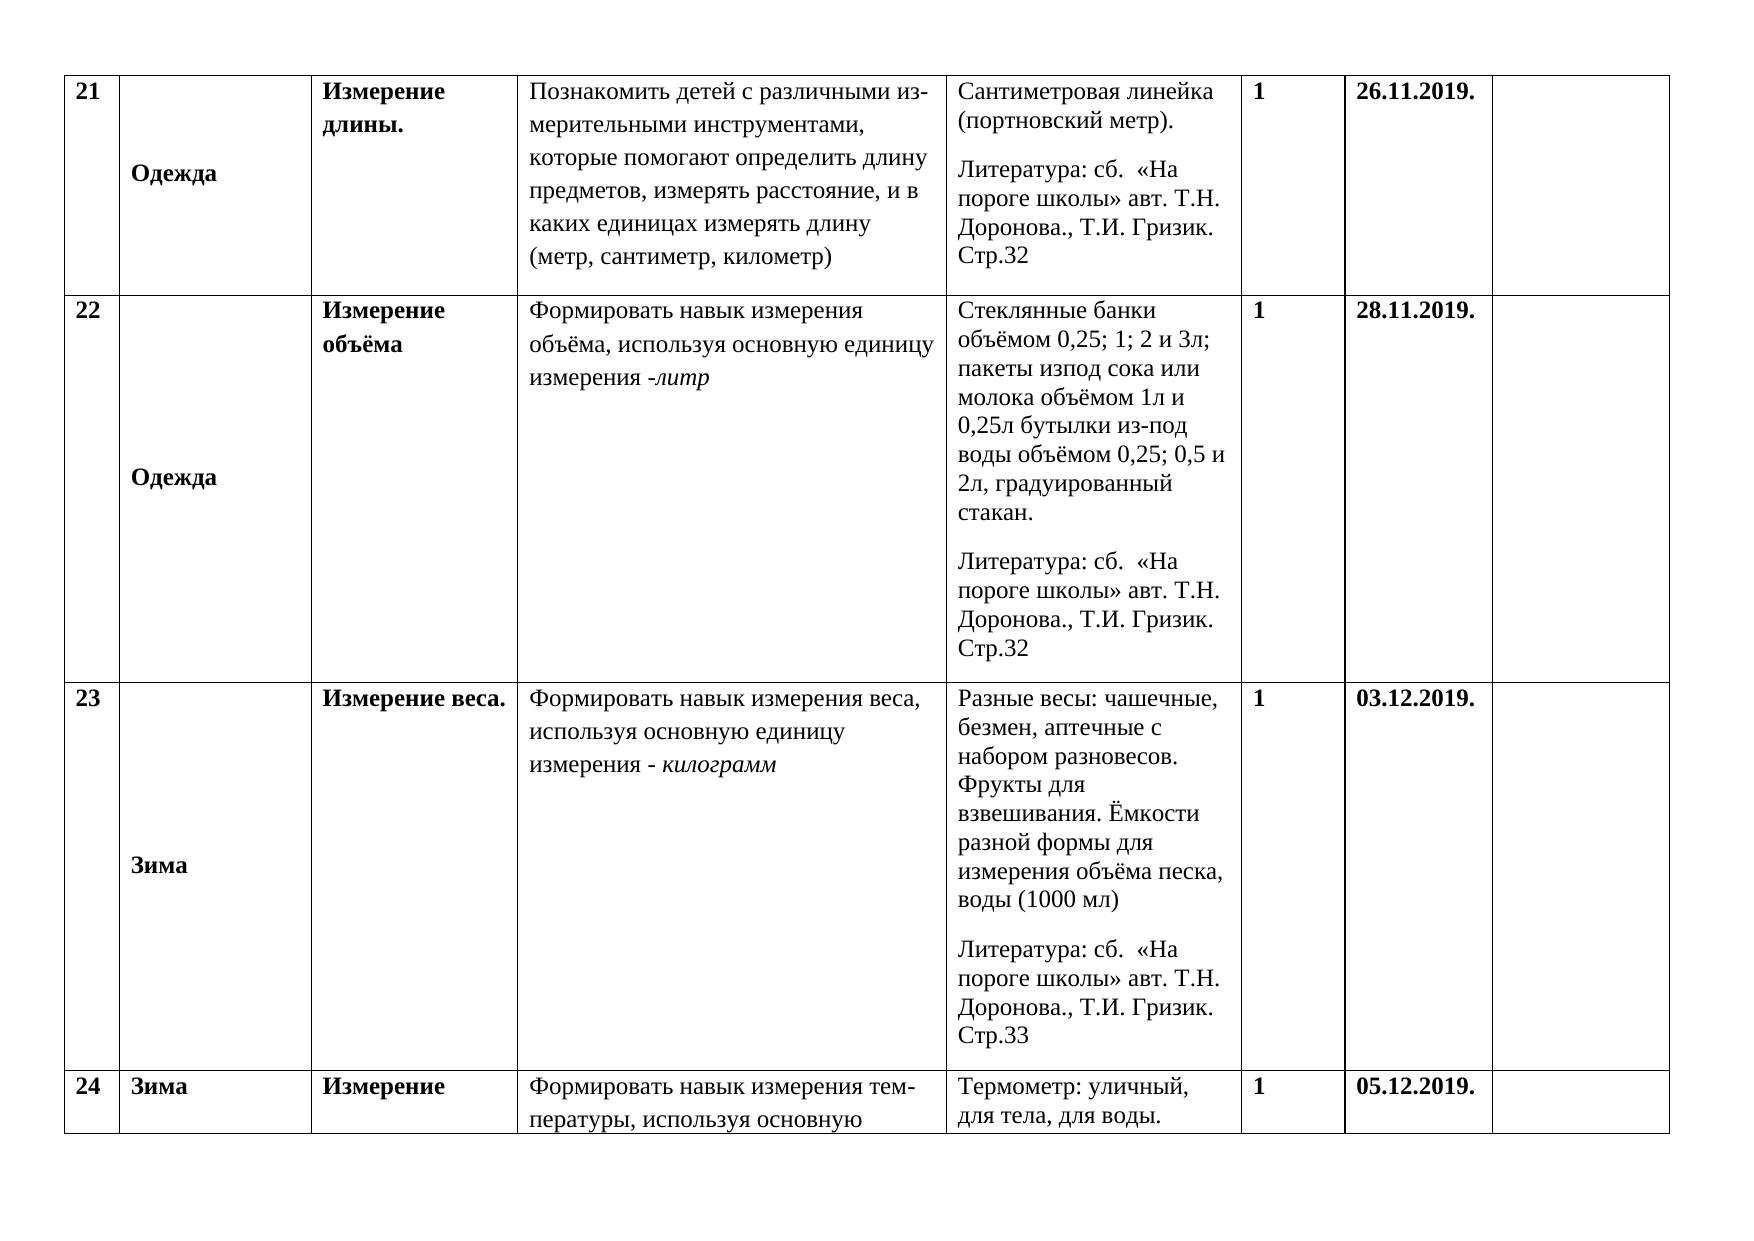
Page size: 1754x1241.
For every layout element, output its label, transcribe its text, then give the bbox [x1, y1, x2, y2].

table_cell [518, 1071, 946, 1133]
table_cell Одежда [120, 76, 311, 294]
table_cell 24 [65, 1071, 119, 1133]
table_cell Одежда [120, 296, 311, 682]
table_cell 1 [1242, 1071, 1344, 1133]
table_cell 23 [65, 683, 119, 1070]
table_cell Измерение веса. [312, 683, 517, 1070]
table_cell 05.12.2019. [1346, 1071, 1492, 1133]
table_cell 28.11.2019. [1346, 296, 1492, 682]
table_cell 1 [1242, 296, 1344, 682]
table_cell Познакомить детей с различными измерительными инструментами, которые помогают определить длину предметов, измерять расстояние, и в каких единицах измерять длину (метр, сантиметр, километр) [518, 76, 946, 294]
table_cell Зима [120, 683, 311, 1070]
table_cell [947, 1071, 1241, 1133]
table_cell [312, 1071, 517, 1133]
table_cell Разные весы: чашечные, безмен, аптечные с набором разновесов. Фрукты для взвешивания. Ёмкости разной формы для измерения объёма песка, воды (1000 мл) Литература: сб. «На пороге школы» авт. Т.Н. Доронова., Т.И. Гризик. Стр.33 [947, 683, 1241, 1070]
table_cell 21 [65, 76, 119, 294]
table_cell 03.12.2019. [1346, 683, 1492, 1070]
table_cell 1 [1242, 683, 1344, 1070]
table_cell Стеклянные банки объёмом 0,25; 1; 2 и 3л; пакеты изпод сока или молока объёмом 1л и 0,25л бутылки из-под воды объёмом 0,25; 0,5 и 2л, градуированный стакан. Литература: сб. «На пороге школы» авт. Т.Н. Доронова., Т.И. Гризик. Стр.32 [947, 296, 1241, 682]
table_cell 1 [1242, 76, 1344, 294]
table_cell [1493, 296, 1669, 682]
table_cell Формировать навык измерения веса, используя основную единицу измерения - килограмм [518, 683, 946, 1070]
table_cell Измерение объёма [312, 296, 517, 682]
table_cell 26.11.2019. [1346, 76, 1492, 294]
table_cell [1493, 683, 1669, 1070]
table_cell Измерение длины. [312, 76, 517, 294]
table_cell Сантиметровая линейка (портновский метр). Литература: сб. «На пороге школы» авт. Т.Н. Доронова., Т.И. Гризик. Стр.32 [947, 76, 1241, 294]
table_cell Формировать навык измерения объёма, используя основную единицу измерения -литр [518, 296, 946, 682]
table_cell [1493, 1071, 1669, 1133]
table_cell [1493, 76, 1669, 294]
table_cell 22 [65, 296, 119, 682]
table_cell Зима [120, 1071, 311, 1133]
